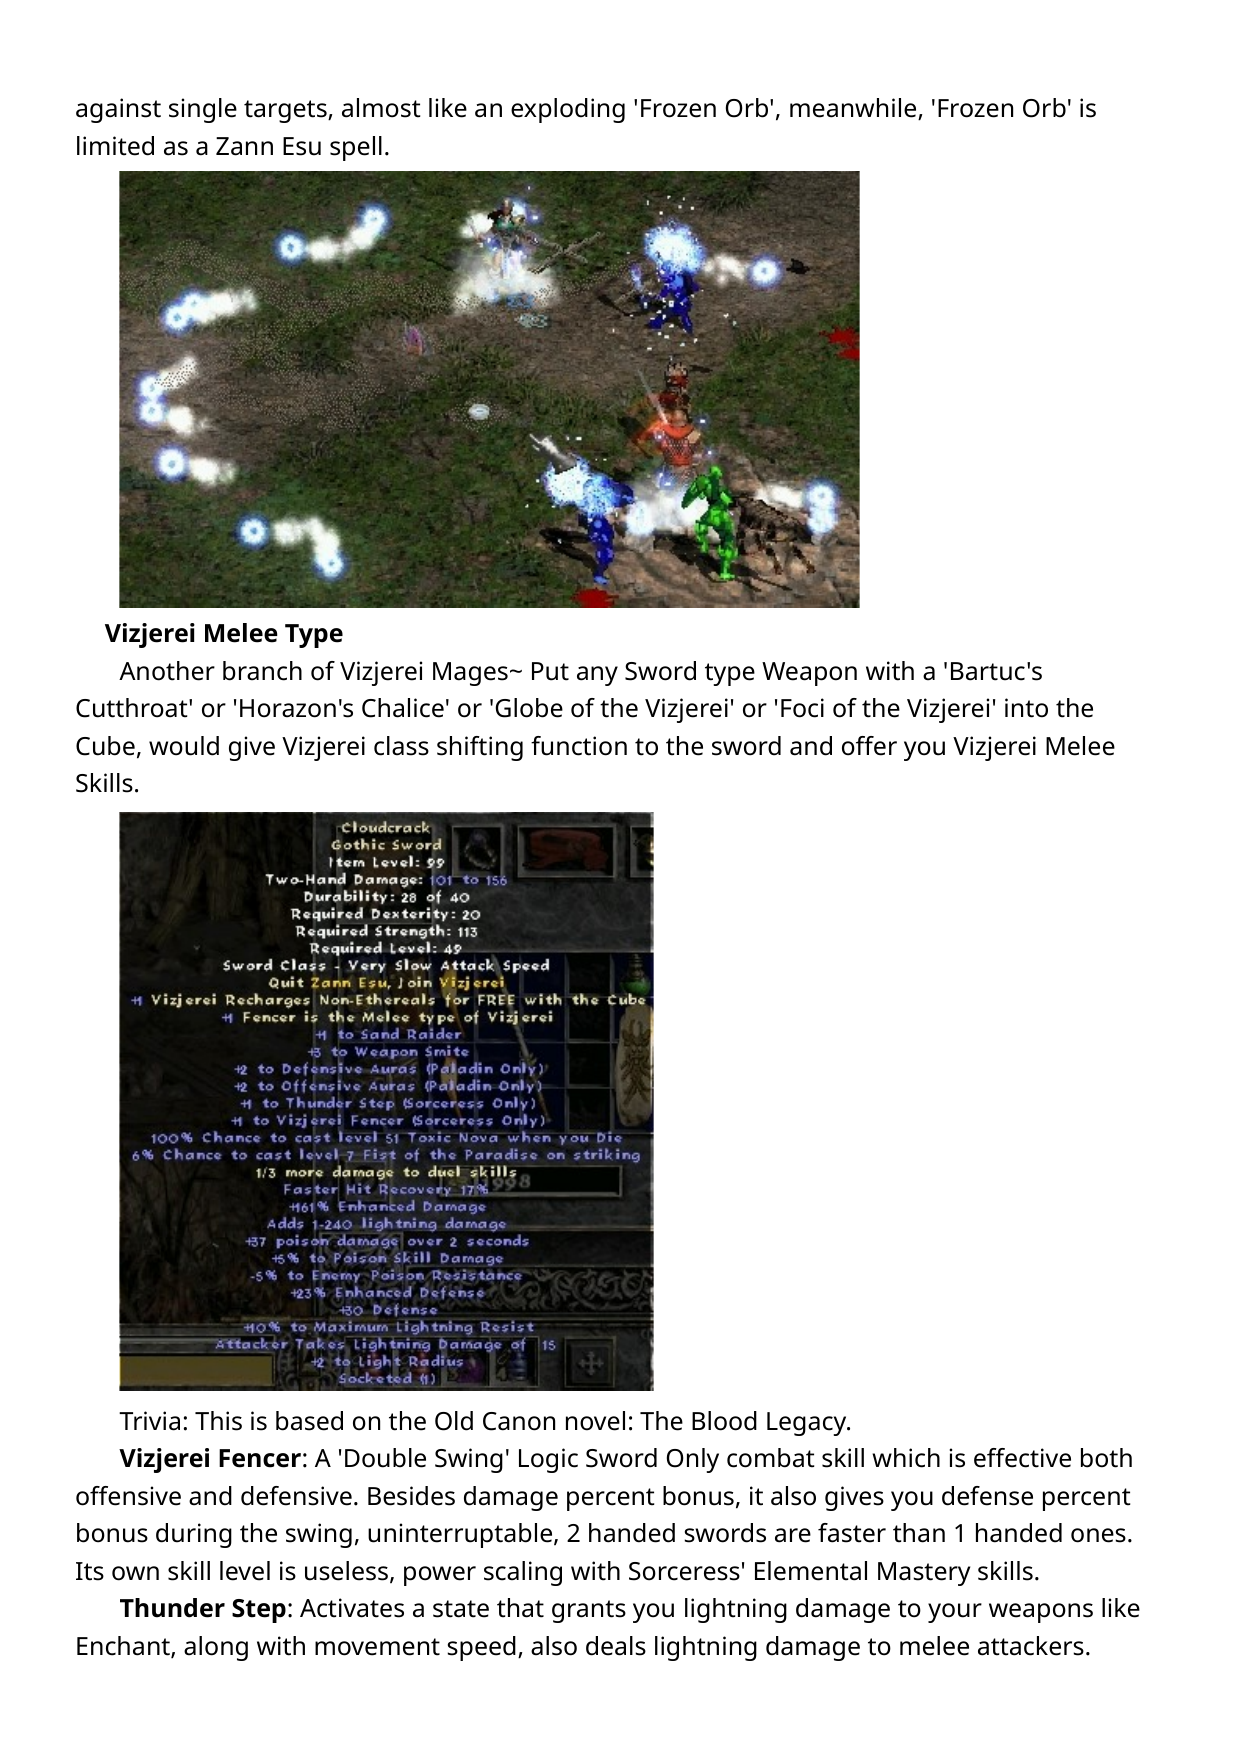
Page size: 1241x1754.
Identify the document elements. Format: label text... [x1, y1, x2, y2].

picture [119, 171, 860, 608]
subtitle Vizjerei Melee Type [75, 614, 1165, 652]
text Trivia: This is based on the Old Canon novel: The Blood Legacy. [75, 1402, 1165, 1439]
text Another branch of Vizjerei Mages~ Put any Sword type Weapon with a 'Bartuc's Cutthroat' or 'Horazon's Chalice' or 'Globe of the Vizjerei' or 'Foci of the Vizjerei' into the Cube, would give Vizjerei class shifting function to the sword and offer you Vizjerei Melee Skills. [75, 652, 1165, 802]
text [75, 89, 1165, 164]
text Thunder Step: Activates a state that grants you lightning damage to your weapons like Enchant, along with movement speed, also deals lightning damage to melee attackers. [75, 1589, 1165, 1664]
text Vizjerei Fencer: A 'Double Swing' Logic Sword Only combat skill which is effective both offensive and defensive. Besides damage percent bonus, it also gives you defense percent bonus during the swing, uninterruptable, 2 handed swords are faster than 1 handed ones. Its own skill level is useless, power scaling with Sorceress' Elemental Mastery skills. [75, 1439, 1165, 1589]
picture [119, 812, 654, 1391]
